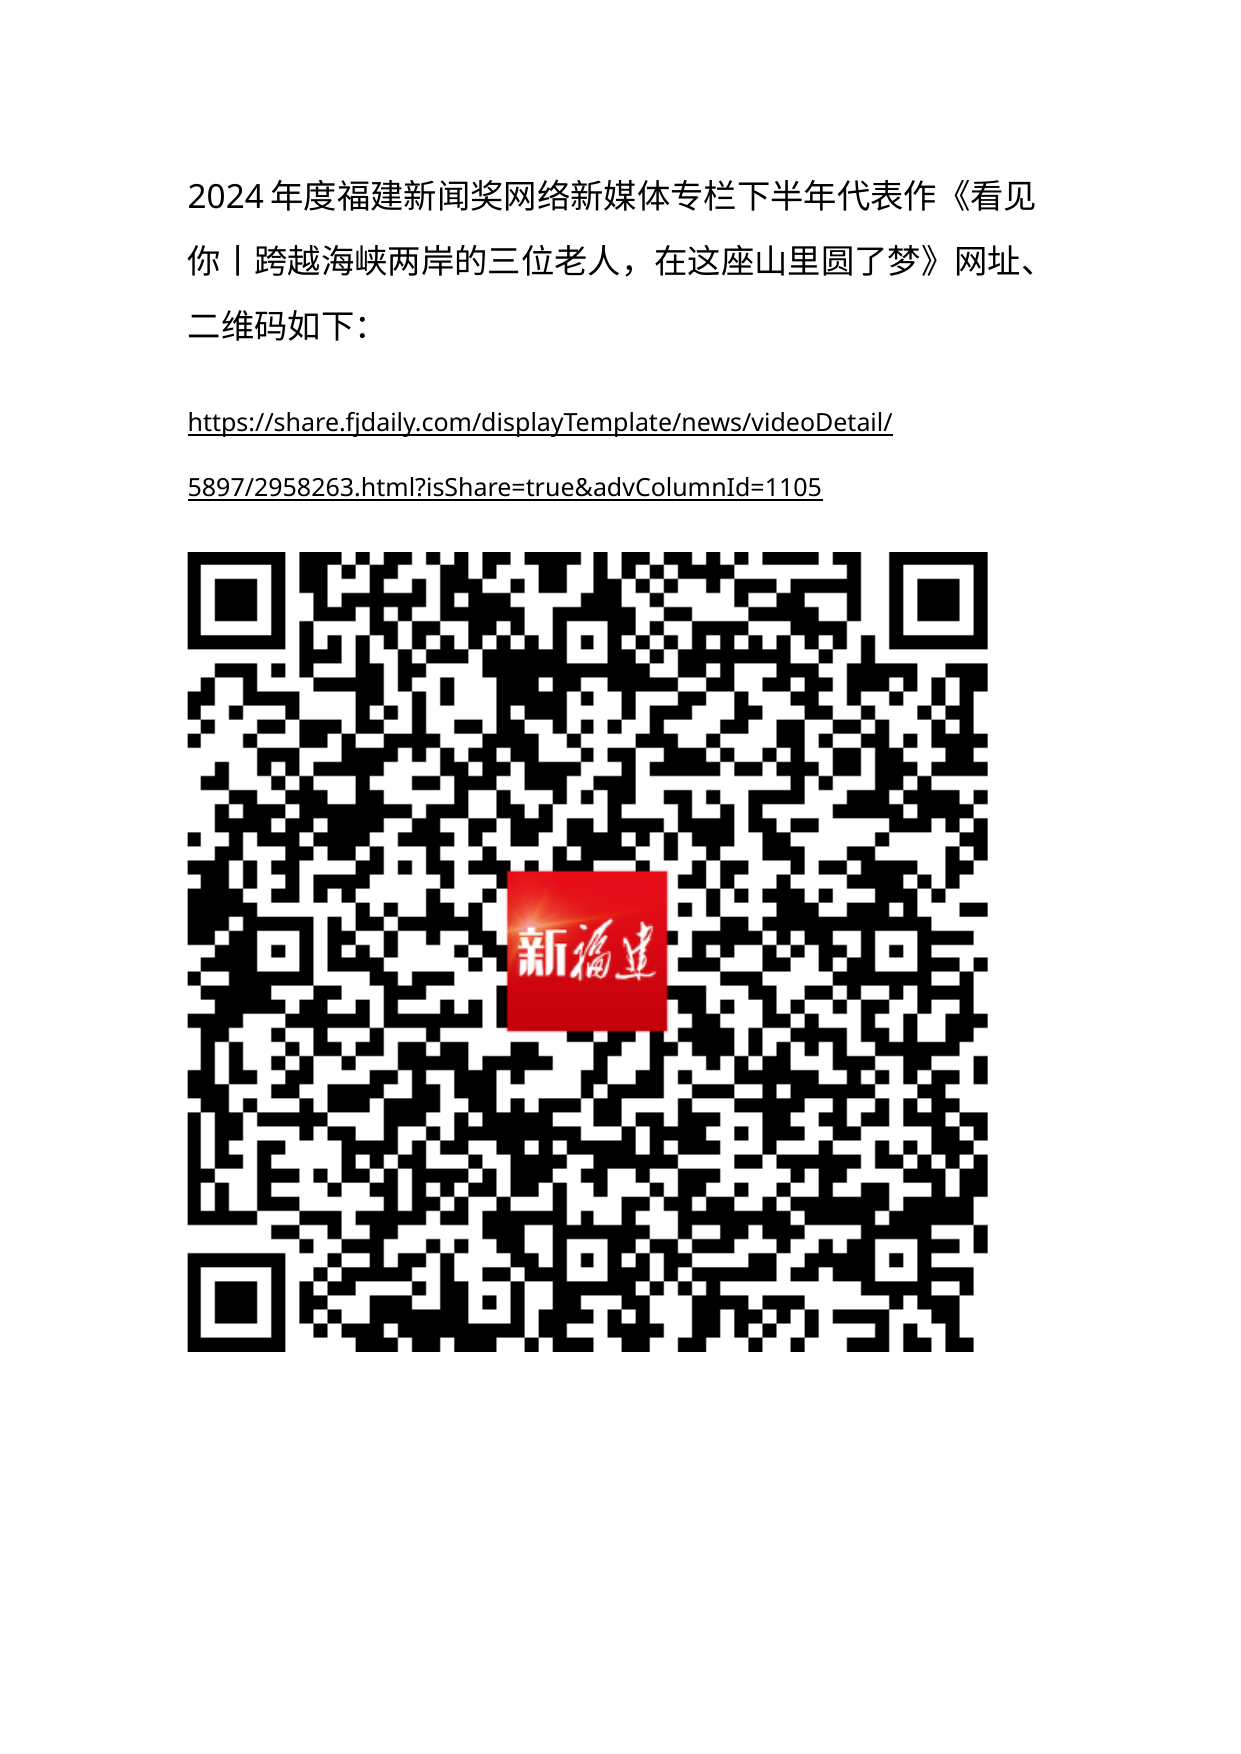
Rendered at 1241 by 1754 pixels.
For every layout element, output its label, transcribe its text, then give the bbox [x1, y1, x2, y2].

picture [187, 552, 988, 1352]
text 2024年度福建新闻奖网络新媒体专栏下半年代表作《看见你丨跨越海峡两岸的三位老人，在这座山里圆了梦》网址、二维码如下： [187, 162, 1053, 357]
text https://share.fjdaily.com/displayTemplate/news/videoDetail/5897/2958263.html?isShare=true&advColumnId=1105 [187, 389, 1053, 519]
